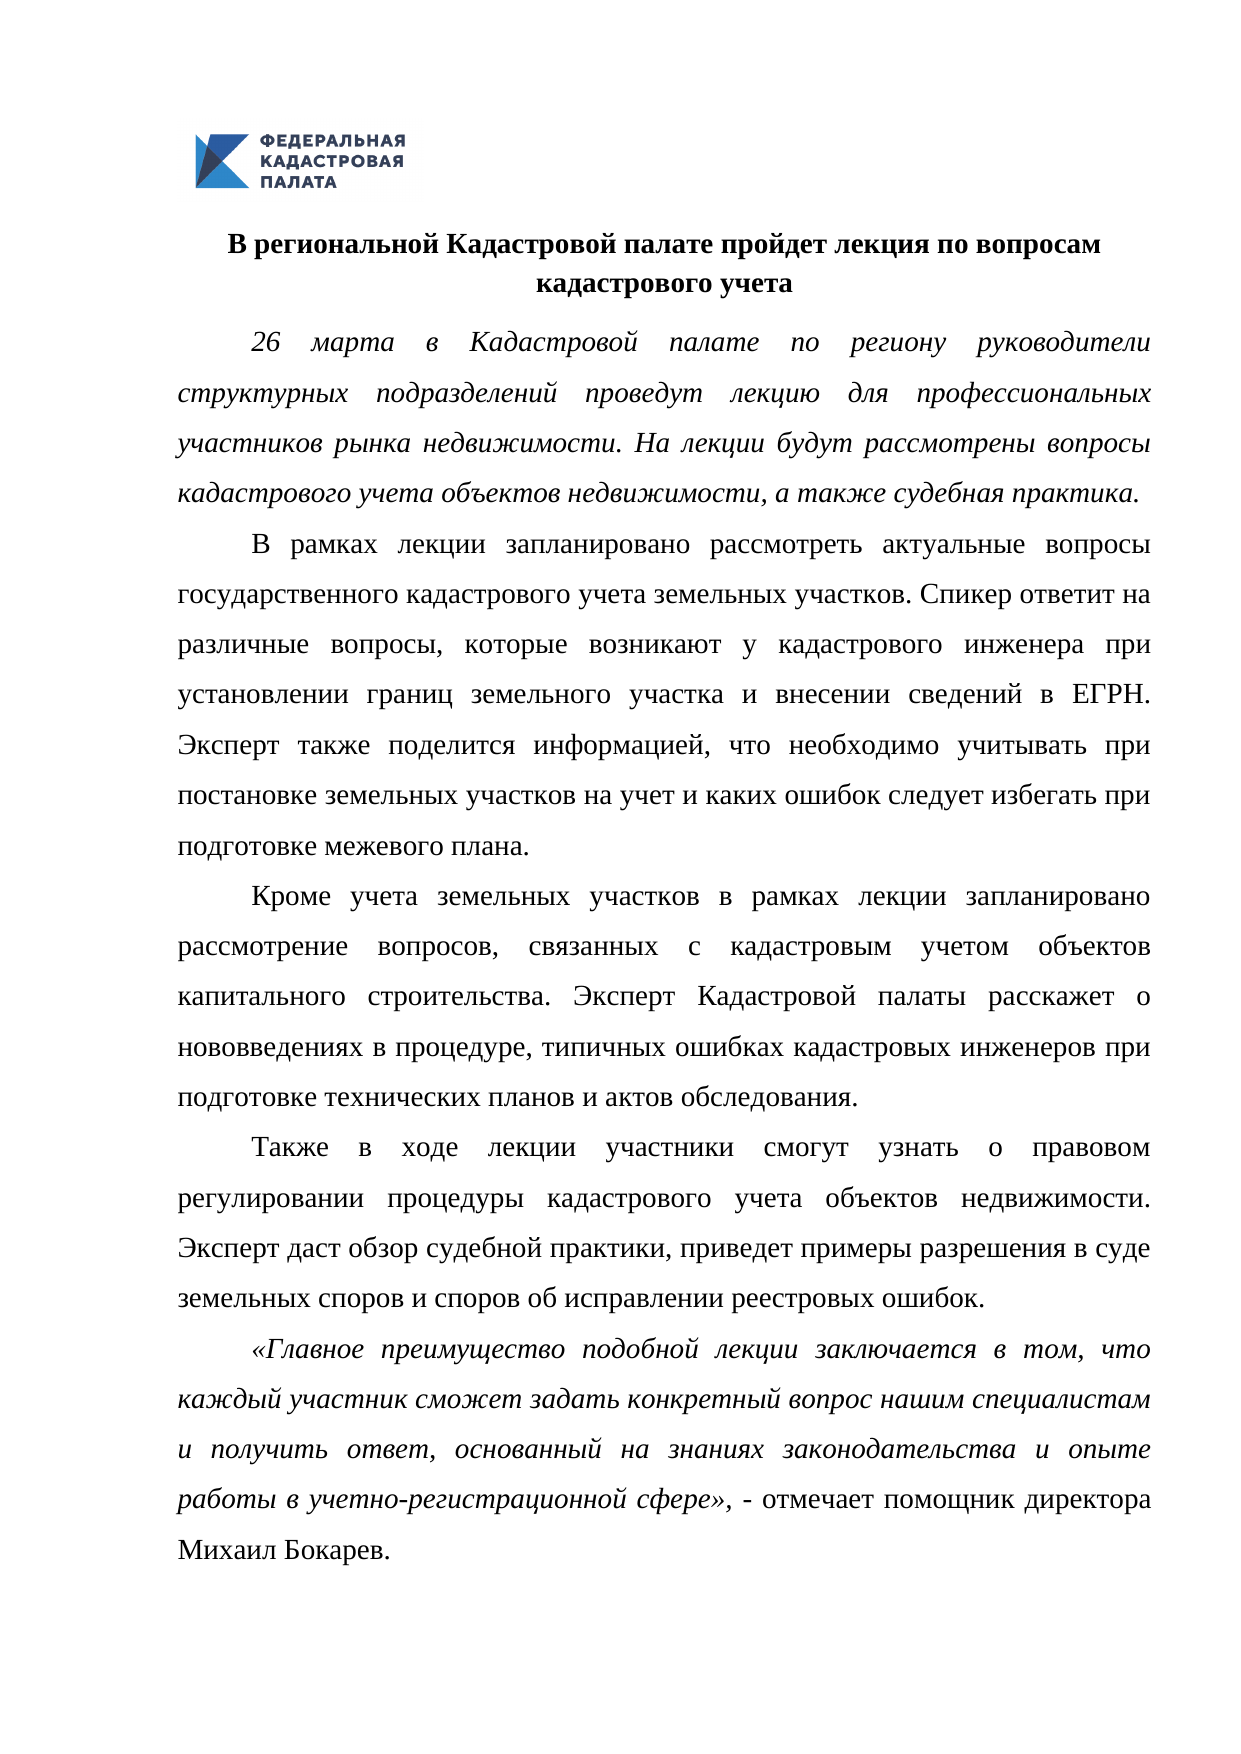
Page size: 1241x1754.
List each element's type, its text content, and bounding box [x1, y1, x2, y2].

text Также в ходе лекции участники смогут узнать о правовом регулировании процедуры кадастрового учета объектов недвижимости. Эксперт даст обзор судебной практики, приведет примеры разрешения в суде земельных споров и споров об исправлении реестровых ошибок. [177, 1129, 1152, 1314]
text 26 марта в Кадастровой палате по региону руководители структурных подразделений проведут лекцию для профессиональных участников рынка недвижимости. На лекции будут рассмотрены вопросы кадастрового учета объектов недвижимости, а также судебная практика. [177, 324, 1152, 509]
text В рамках лекции запланировано рассмотреть актуальные вопросы государственного кадастрового учета земельных участков. Спикер ответит на различные вопросы, которые возникают у кадастрового инженера при установлении границ земельного участка и внесении сведений в ЕГРН. Эксперт также поделится информацией, что необходимо учитывать при постановке земельных участков на учет и каких ошибок следует избегать при подготовке межевого плана. [177, 526, 1152, 861]
picture [177, 118, 424, 202]
text «Главное преимущество подобной лекции заключается в том, что каждый участник сможет задать конкретный вопрос нашим специалистам и получить ответ, основанный на знаниях законодательства и опыте работы в учетно-регистрационной сфере», - отмечает помощник директора Михаил Бокарев. [177, 1331, 1152, 1566]
text Кроме учета земельных участков в рамках лекции запланировано рассмотрение вопросов, связанных с кадастровым учетом объектов капитального строительства. Эксперт Кадастровой палаты расскажет о нововведениях в процедуре, типичных ошибках кадастровых инженеров при подготовке технических планов и актов обследования. [177, 878, 1152, 1113]
text В региональной Кадастровой палате пройдет лекция по вопросам кадастрового учета [177, 227, 1152, 299]
